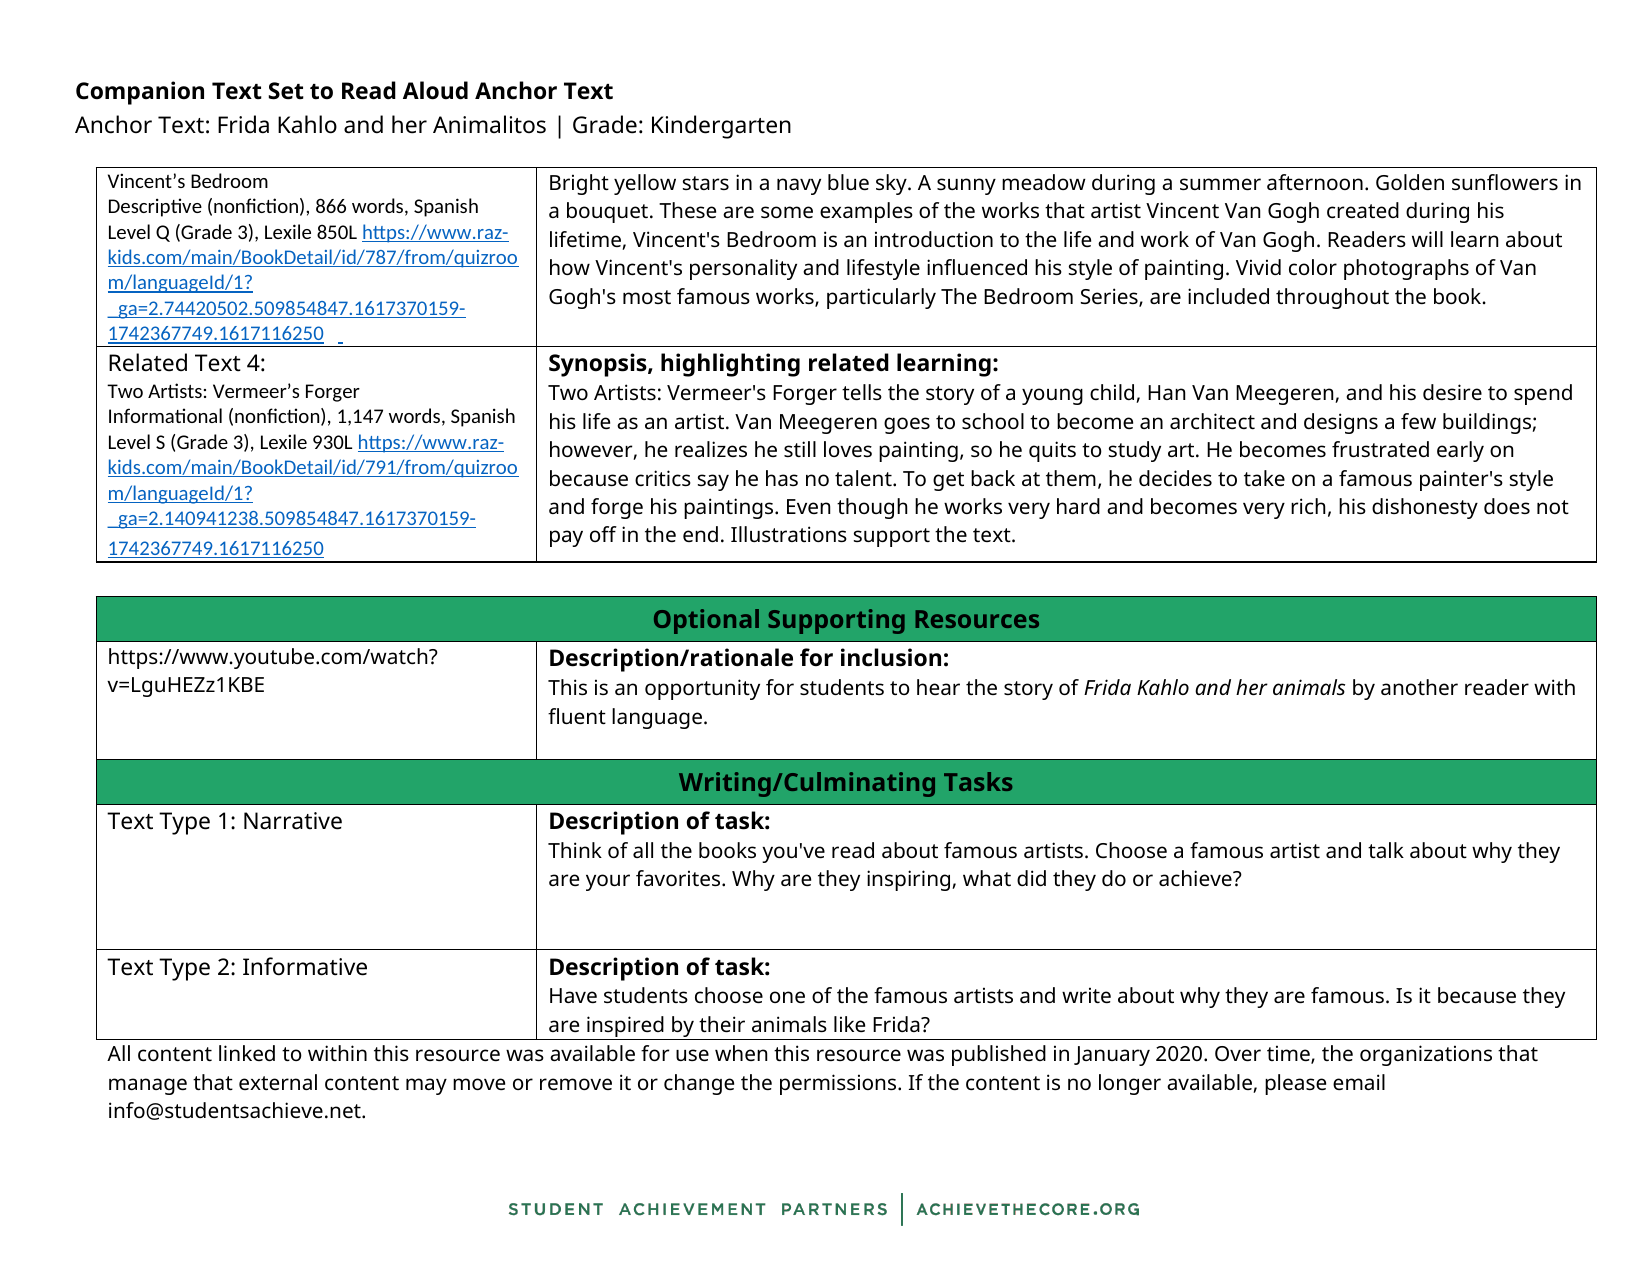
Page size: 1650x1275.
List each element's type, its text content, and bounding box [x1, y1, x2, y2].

table_cell Description/rationale for inclusion: This is an opportunity for students to hear the story of Frida Kahlo and her animals by another reader with fluent language. [537, 642, 1596, 759]
picture [494, 1188, 1156, 1230]
table_cell Writing/Culminating Tasks [97, 760, 1596, 804]
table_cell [97, 168, 536, 346]
table_cell Description of task: Think of all the books you've read about famous artists. Choose a famous artist and talk about why they are your favorites. Why are they inspiring, what did they do or achieve? [537, 805, 1596, 949]
table_cell Synopsis, highlighting related learning: Two Artists: Vermeer's Forger tells the story of a young child, Han Van Meegeren, and his desire to spend his life as an artist. Van Meegeren goes to school to become an architect and designs a few buildings; however, he realizes he still loves painting, so he quits to study art. He becomes frustrated early on because critics say he has no talent. To get back at them, he decides to take on a famous painter's style and forge his paintings. Even though he works very hard and becomes very rich, his dishonesty does not pay off in the end. Illustrations support the text. [537, 347, 1596, 561]
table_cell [537, 168, 1596, 346]
table_cell Description of task: Have students choose one of the famous artists and write about why they are famous. Is it because they are inspired by their animals like Frida? [537, 950, 1596, 1038]
table_cell Text Type 2: Informative [97, 950, 536, 1038]
table_cell Related Text 4: Two Artists: Vermeer’s Forger Informational (nonfiction), 1,147 words, Spanish Level S (Grade 3), Lexile 930L https://www.raz-kids.com/main/BookDetail/id/791/from/quizroom/languageId/1?_ga=2.140941238.509854847.1617370159-1742367749.1617116250 [97, 347, 536, 561]
table_cell Text Type 1: Narrative [97, 805, 536, 949]
table_cell All content linked to within this resource was available for use when this resource was published in January 2020. Over time, the organizations that manage that external content may move or remove it or change the permissions. If the content is no longer available, please email info@studentsachieve.net. [96, 1040, 1596, 1125]
table_header Optional Supporting Resources [97, 597, 1596, 641]
table_cell https://www.youtube.com/watch?v=LguHEZz1KBE [97, 642, 536, 759]
